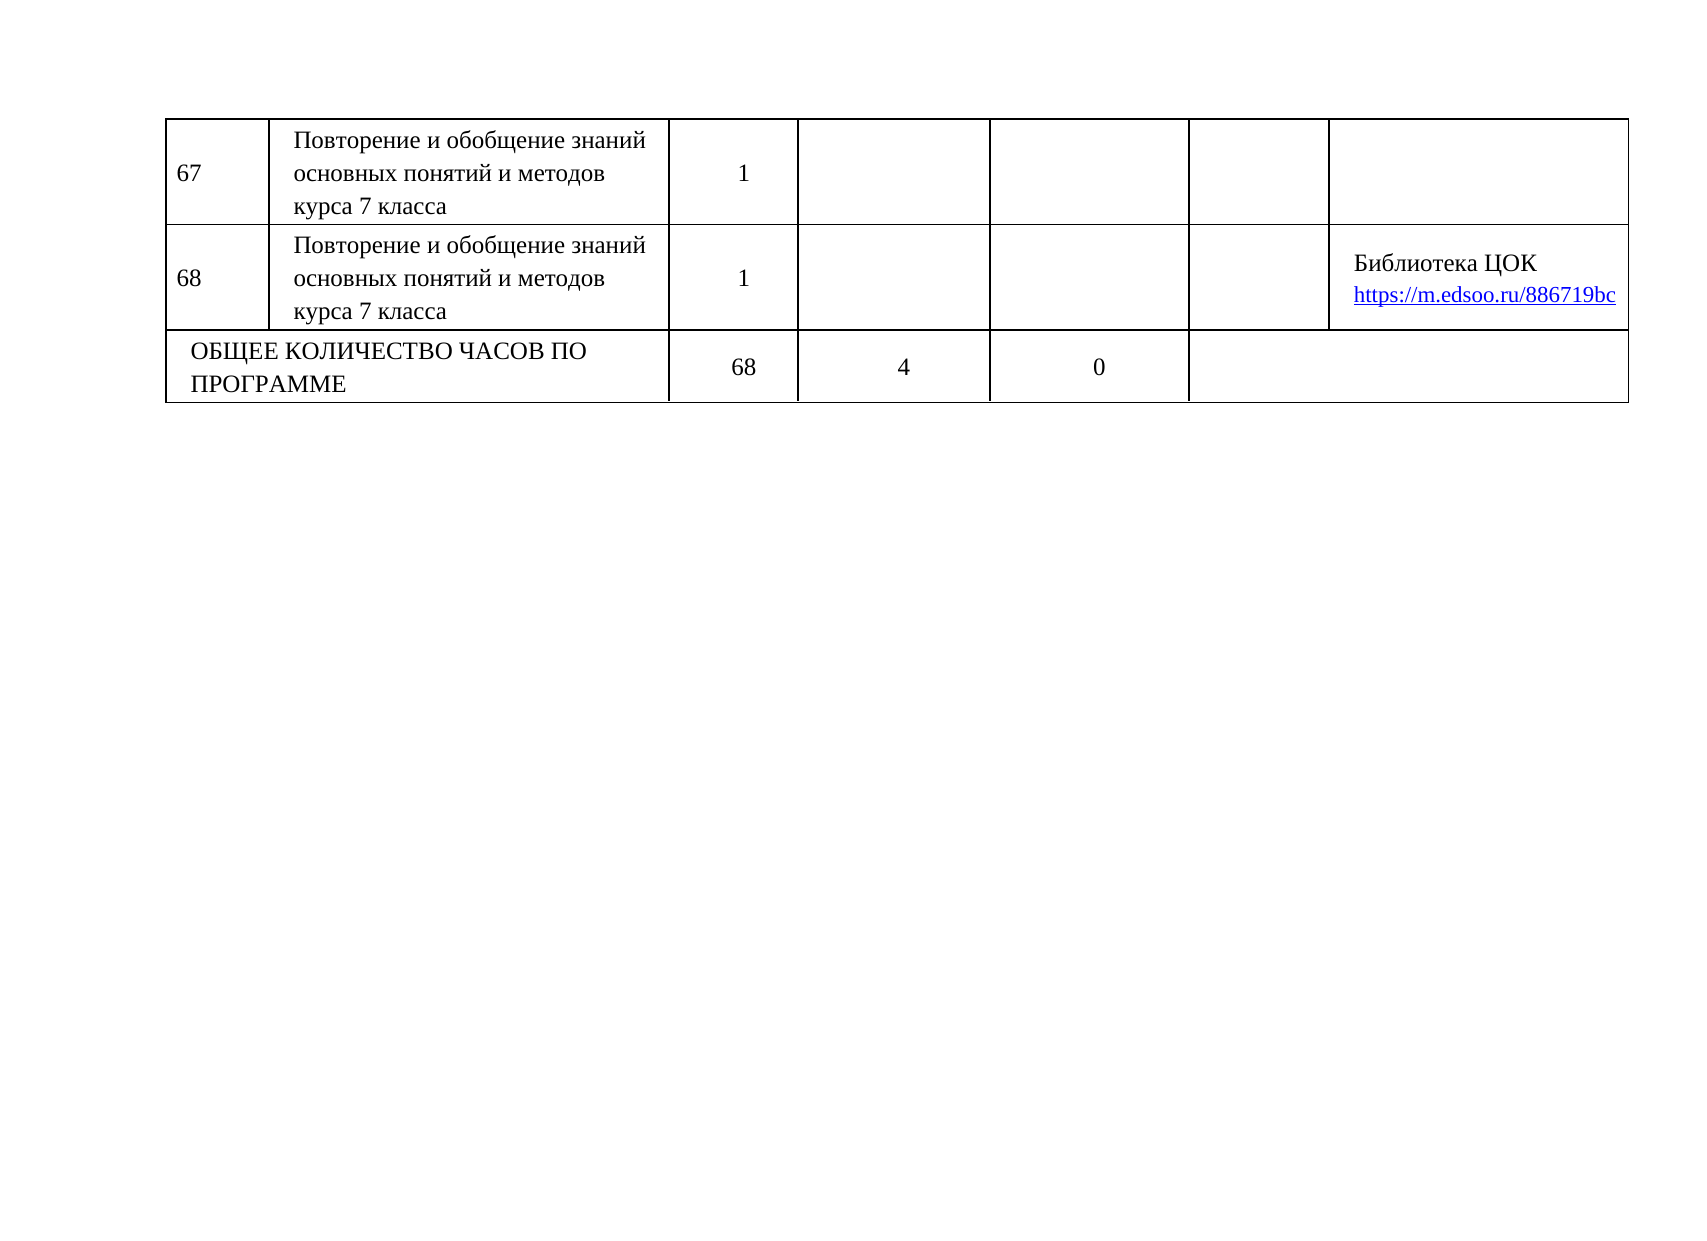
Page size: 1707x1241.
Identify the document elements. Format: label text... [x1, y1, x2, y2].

table_cell [1190, 120, 1328, 223]
table_cell ОБЩЕЕ КОЛИЧЕСТВО ЧАСОВ ПО ПРОГРАММЕ [167, 331, 668, 401]
table_cell Библиотека ЦОК https://m.edsoo.ru/886719bc [1330, 225, 1628, 329]
table_cell 68 [670, 331, 797, 401]
table_cell 1 [670, 120, 797, 223]
table_cell 67 [167, 120, 268, 223]
table_cell [799, 225, 989, 329]
table_cell 0 [991, 331, 1188, 401]
table_cell [1330, 120, 1628, 223]
table_cell 68 [167, 225, 268, 329]
table_cell [991, 120, 1188, 223]
table_cell 4 [799, 331, 989, 401]
table_cell [991, 225, 1188, 329]
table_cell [270, 225, 668, 329]
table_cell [270, 120, 668, 223]
table_cell 1 [670, 225, 797, 329]
table_cell [1190, 225, 1328, 329]
table_cell [799, 120, 989, 223]
table_cell [1190, 331, 1628, 401]
